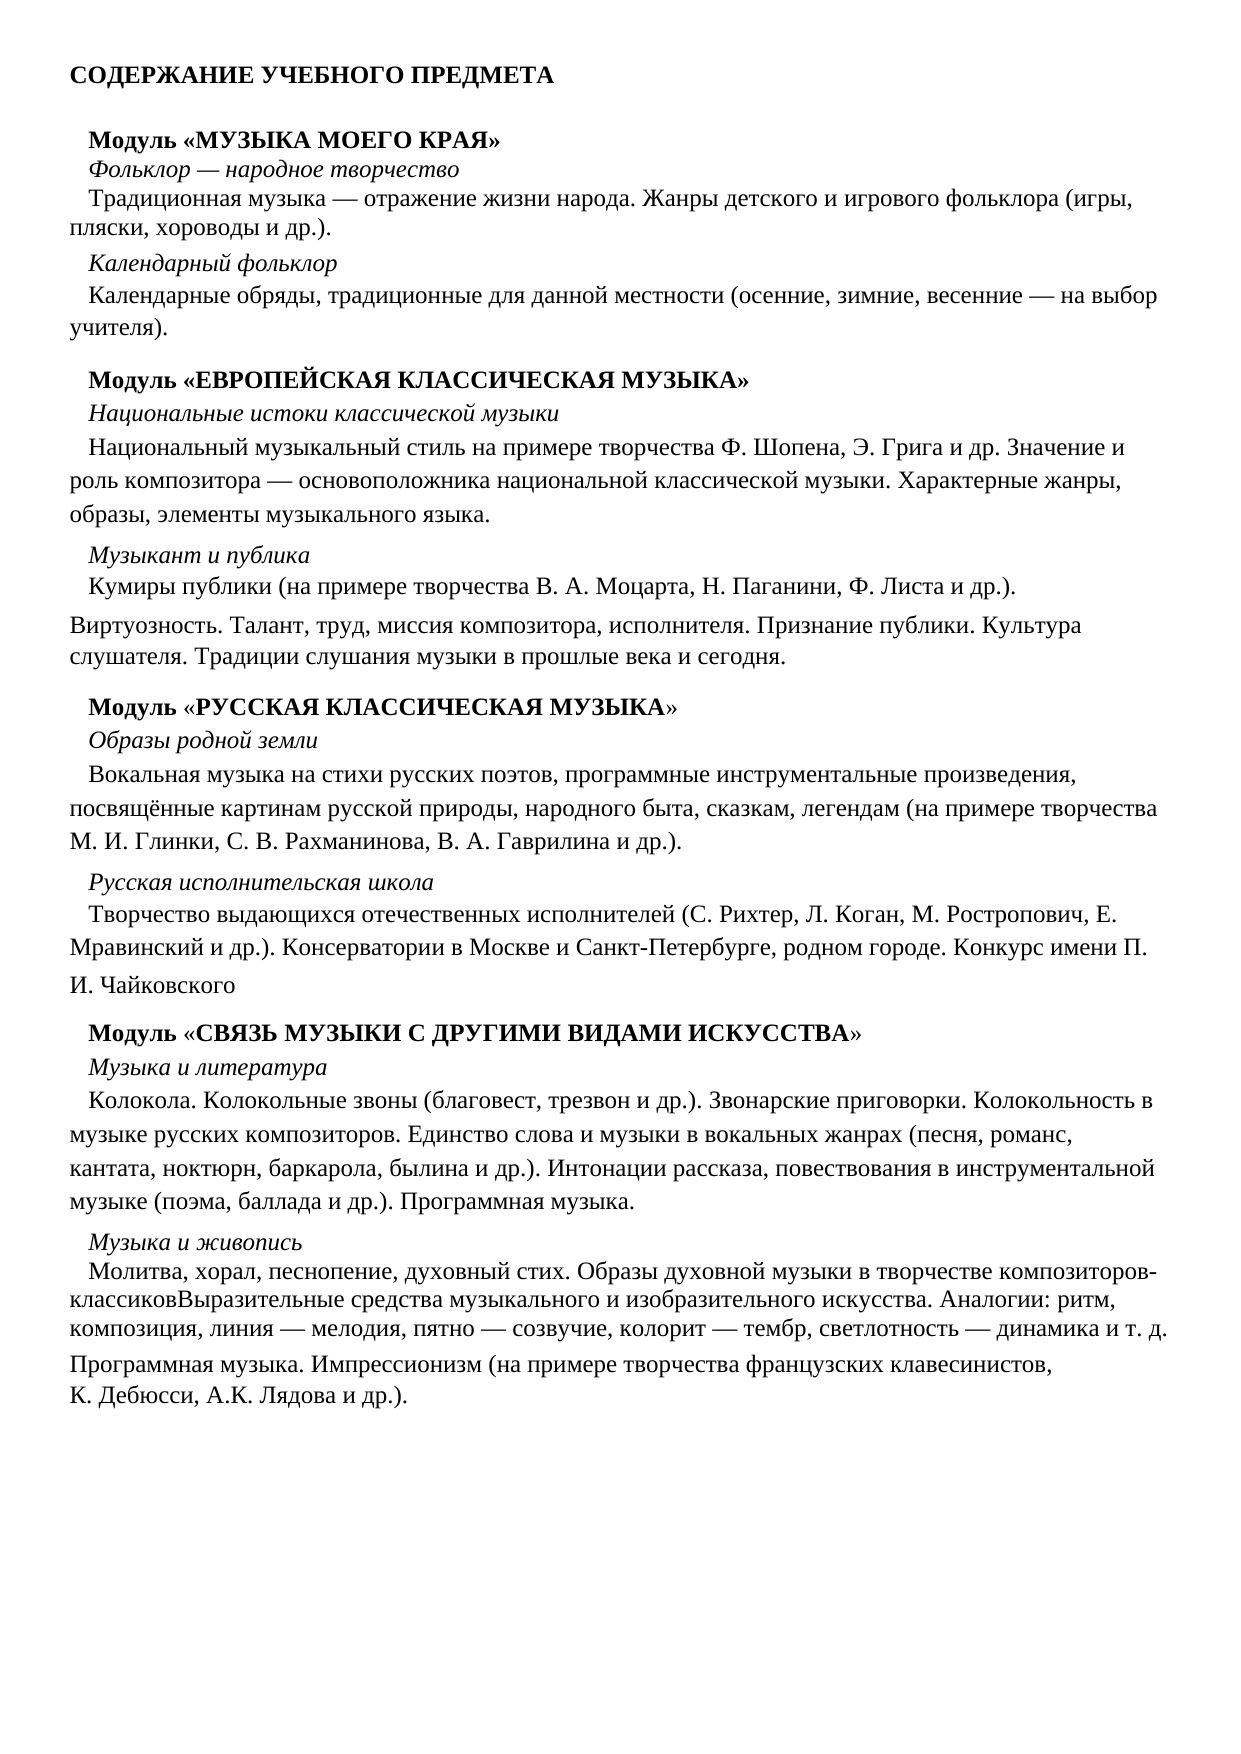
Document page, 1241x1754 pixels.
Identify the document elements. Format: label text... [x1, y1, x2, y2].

text Музыка и живопись Молитва, хорал, песнопение, духовный стих. Образы духовной музыки в творчестве композиторов-классиковВыразительные средства музыкального и изобразительного искусства. Аналогии: ритм, композиция, линия — мелодия, пятно — созвучие, колорит — тембр, светлотность — динамика и т. д. [69, 1227, 1172, 1342]
text Виртуозность. Талант, труд, миссия композитора, исполнителя. Признание публики. Культура слушателя. Традиции слушания музыки в прошлые века и сегодня. [69, 610, 1097, 670]
text СОДЕРЖАНИЕ УЧЕБНОГО ПРЕДМЕТА [69, 62, 1172, 89]
text Модуль «СВЯЗЬ МУЗЫКИ С ДРУГИМИ ВИДАМИ ИСКУССТВА» Музыка и литература Колокола. Колокольные звоны (благовест, трезвон и др.). Звонарские приговорки. Колокольность в музыке русских композиторов. Единство слова и музыки в вокальных жанрах (песня, романс, кантата, ноктюрн, баркарола, былина и др.). Интонации рассказа, повествования в инструментальной музыке (поэма, баллада и др.). Программная музыка. [69, 1018, 1157, 1215]
text Программная музыка. Импрессионизм (на примере творчества французских клавесинистов, К. Дебюсси, А.К. Лядова и др.). [69, 1349, 1067, 1409]
text Модуль «МУЗЫКА МОЕГО КРАЯ» Фольклор — народное творчество Традиционная музыка — отражение жизни народа. Жанры детского и игрового фольклора (игры, пляски, хороводы и др.). [69, 125, 1142, 240]
text Mодуль «ЕВРОПЕЙСКАЯ КЛАССИЧЕСКАЯ МУЗЫКА» Национальные истоки классической музыки Национальный музыкальный стиль на примере творчества Ф. Шопена, Э. Грига и др. Значение и роль композитора — основоположника национальной классической музыки. Характерные жанры, образы, элементы музыкального языка. [69, 365, 1127, 528]
text Модуль «РУССКАЯ КЛАССИЧЕСКАЯ МУЗЫКА» Образы родной земли Вокальная музыка на стихи русских поэтов, программные инструментальные произведения, посвящённые картинам русской природы, народного быта, сказкам, легендам (на примере творчества М. И. Глинки, С. В. Рахманинова, В. А. Гаврилина и др.). [69, 692, 1172, 855]
text Музыкант и публика Кумиры публики (на примере творчества В. А. Моцарта, Н. Паганини, Ф. Листа и др.). [88, 540, 1022, 600]
text И. Чайковского [69, 971, 1172, 999]
text Календарный фольклор Календарные обряды, традиционные для данной местности (осенние, зимние, весенние — на выбор учителя). [69, 248, 1172, 341]
text Русская исполнительская школа Творчество выдающихся отечественных исполнителей (С. Рихтер, Л. Коган, М. Ростропович, Е. Мравинский и др.). Консерватории в Москве и Санкт-Петербурге, родном городе. Конкурс имени П. [69, 867, 1157, 961]
